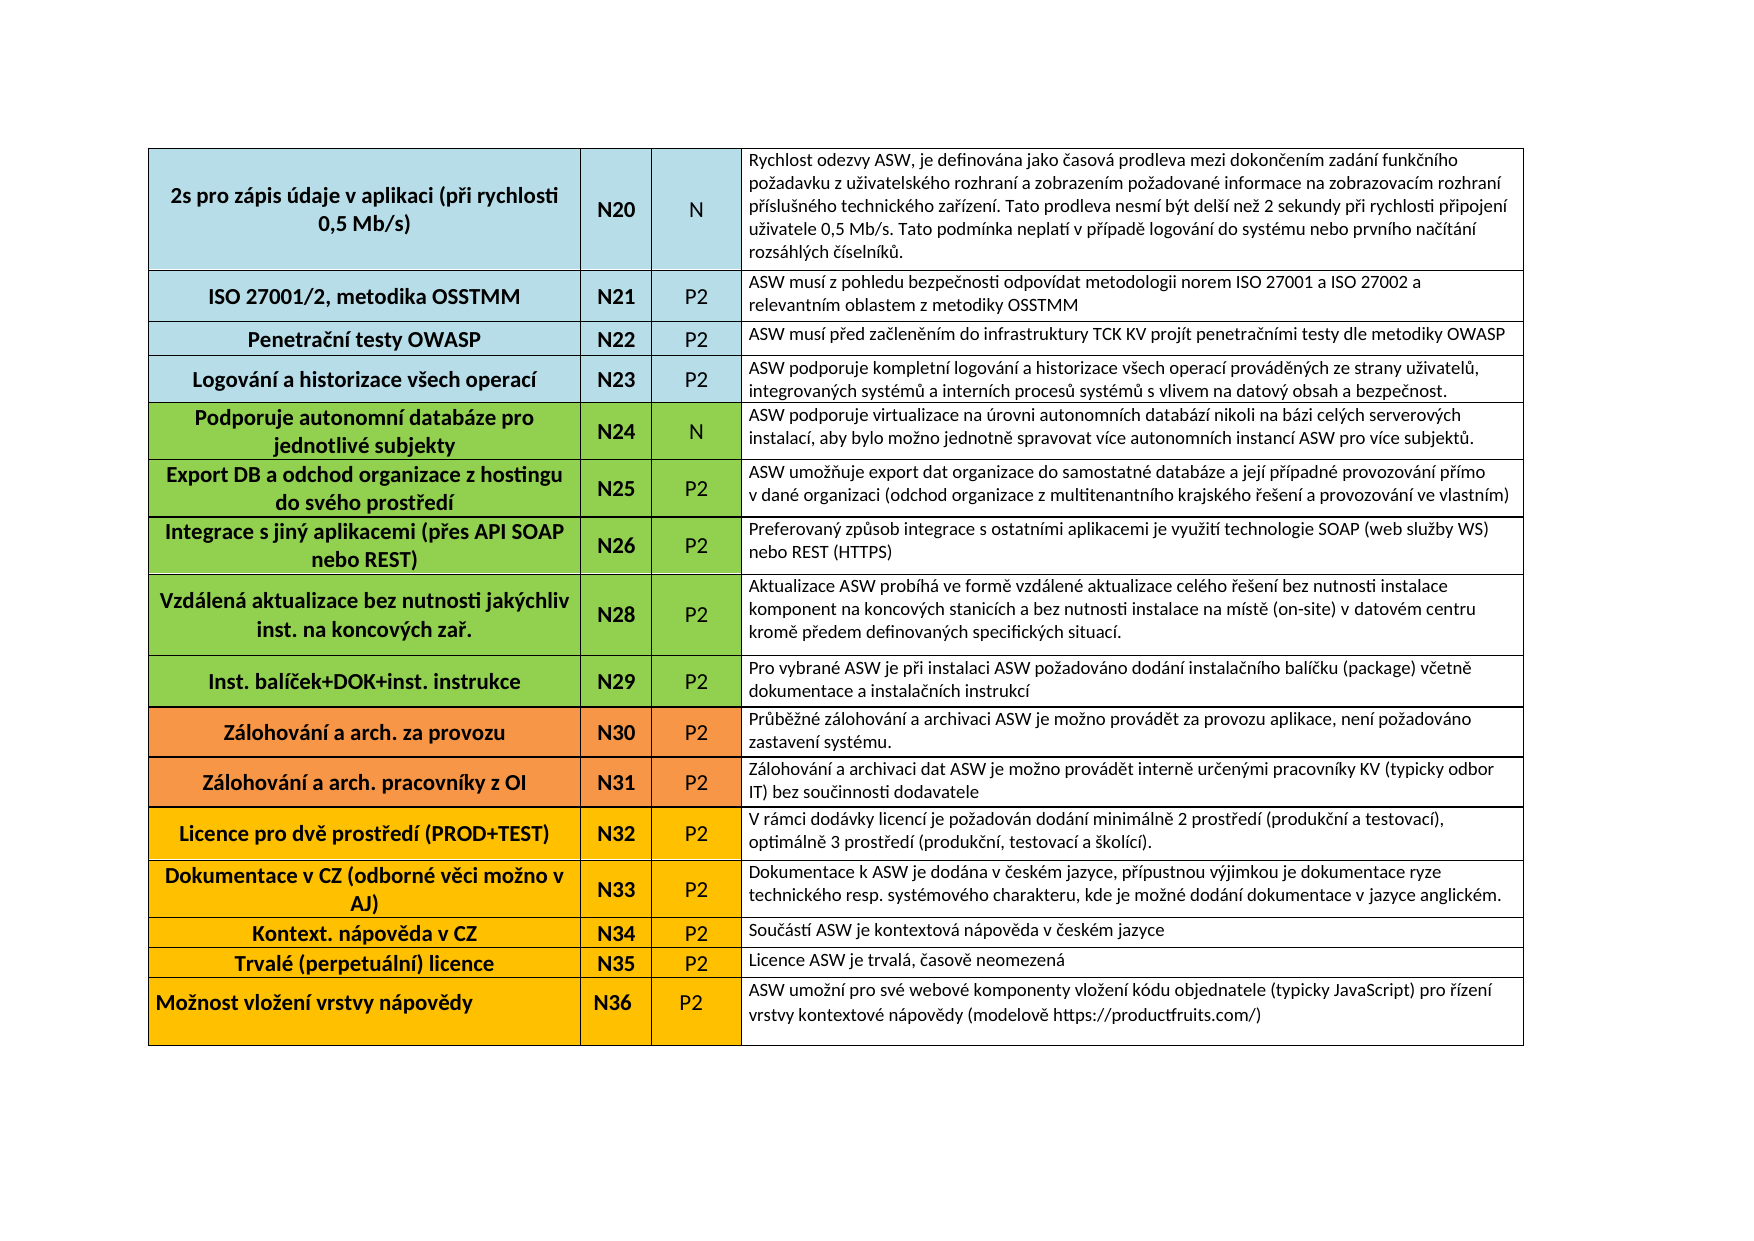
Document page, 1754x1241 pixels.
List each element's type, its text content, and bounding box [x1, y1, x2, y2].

table_cell P2 [652, 656, 741, 706]
table_cell Penetrační testy OWASP [149, 322, 580, 355]
table_cell ASW umožňuje export dat organizace do samostatné databáze a její případné provozování přímo v dané organizaci (odchod organizace z multitenantního krajského řešení a provozování ve vlastním) [742, 460, 1523, 516]
table_cell ASW podporuje kompletní logování a historizace všech operací prováděných ze strany uživatelů, integrovaných systémů a interních procesů systémů s vlivem na datový obsah a bezpečnost. [742, 356, 1523, 402]
table_cell ASW musí před začleněním do infrastruktury TCK KV projít penetračními testy dle metodiky OWASP [742, 322, 1523, 355]
table_cell P2 [652, 918, 741, 947]
table_cell N31 [581, 758, 651, 806]
table_cell P2 [652, 758, 741, 806]
table_cell N30 [581, 708, 651, 756]
table_cell Aktualizace ASW probíhá ve formě vzdálené aktualizace celého řešení bez nutnosti instalace komponent na koncových stanicích a bez nutnosti instalace na místě (on-site) v datovém centru kromě předem definovaných specifických situací. [742, 575, 1523, 655]
table_cell P2 [652, 271, 741, 321]
table_cell P2 [652, 948, 741, 977]
table_cell N28 [581, 575, 651, 655]
table_cell Součástí ASW je kontextová nápověda v českém jazyce [742, 918, 1523, 947]
table_cell Integrace s jiný aplikacemi (přes API SOAP nebo REST) [149, 518, 580, 573]
table_cell Dokumentace k ASW je dodána v českém jazyce, přípustnou výjimkou je dokumentace ryze technického resp. systémového charakteru, kde je možné dodání dokumentace v jazyce anglickém. [742, 861, 1523, 917]
table_cell ASW podporuje virtualizace na úrovni autonomních databází nikoli na bázi celých serverových instalací, aby bylo možno jednotně spravovat více autonomních instancí ASW pro více subjektů. [742, 403, 1523, 459]
table_cell Možnost vložení vrstvy nápovědy [149, 978, 580, 1045]
table_cell Dokumentace v CZ (odborné věci možno v AJ) [149, 861, 580, 917]
table_cell Preferovaný způsob integrace s ostatními aplikacemi je využití technologie SOAP (web služby WS) nebo REST (HTTPS) [742, 518, 1523, 573]
table_cell Trvalé (perpetuální) licence [149, 948, 580, 977]
table_cell N34 [581, 918, 651, 947]
table_cell ASW umožní pro své webové komponenty vložení kódu objednatele (typicky JavaScript) pro řízení vrstvy kontextové nápovědy (modelově https://productfruits.com/) [742, 978, 1523, 1045]
table_cell Vzdálená aktualizace bez nutnosti jakýchliv inst. na koncových zař. [149, 575, 580, 655]
table_cell Inst. balíček+DOK+inst. instrukce [149, 656, 580, 706]
table_cell Zálohování a arch. pracovníky z OI [149, 758, 580, 806]
table_cell P2 [652, 460, 741, 516]
table_cell N26 [581, 518, 651, 573]
table_cell ASW musí z pohledu bezpečnosti odpovídat metodologii norem ISO 27001 a ISO 27002 a relevantním oblastem z metodiky OSSTMM [742, 271, 1523, 321]
table_cell N35 [581, 948, 651, 977]
table_cell Průběžné zálohování a archivaci ASW je možno provádět za provozu aplikace, není požadováno zastavení systému. [742, 708, 1523, 756]
table_cell N23 [581, 356, 651, 402]
table_cell Export DB a odchod organizace z hostingu do svého prostředí [149, 460, 580, 516]
table_cell Zálohování a arch. za provozu [149, 708, 580, 756]
table_cell N25 [581, 460, 651, 516]
table_cell Licence pro dvě prostředí (PROD+TEST) [149, 808, 580, 859]
table_cell P2 [652, 708, 741, 756]
table_cell P2 [652, 356, 741, 402]
table_cell Licence ASW je trvalá, časově neomezená [742, 948, 1523, 977]
table_cell P2 [652, 518, 741, 573]
table_cell N22 [581, 322, 651, 355]
table_cell N32 [581, 808, 651, 859]
table_cell P2 [652, 575, 741, 655]
table_cell N33 [581, 861, 651, 917]
table_cell Logování a historizace všech operací [149, 356, 580, 402]
table_cell P2 [652, 978, 741, 1045]
table_cell Podporuje autonomní databáze pro jednotlivé subjekty [149, 403, 580, 459]
table_cell N29 [581, 656, 651, 706]
table_cell Zálohování a archivaci dat ASW je možno provádět interně určenými pracovníky KV (typicky odbor IT) bez součinnosti dodavatele [742, 758, 1523, 806]
table_cell N [652, 403, 741, 459]
table_cell N36 [581, 978, 651, 1045]
table_cell Kontext. nápověda v CZ [149, 918, 580, 947]
table_cell N20 [581, 149, 651, 269]
table_cell Rychlost odezvy ASW, je definována jako časová prodleva mezi dokončením zadání funkčního požadavku z uživatelského rozhraní a zobrazením požadované informace na zobrazovacím rozhraní příslušného technického zařízení. Tato prodleva nesmí být delší než 2 sekundy při rychlosti připojení uživatele 0,5 Mb/s. Tato podmínka neplatí v případě logování do systému nebo prvního načítání rozsáhlých číselníků. [742, 149, 1523, 269]
table_cell ISO 27001/2, metodika OSSTMM [149, 271, 580, 321]
table_cell P2 [652, 808, 741, 859]
table_cell 2s pro zápis údaje v aplikaci (při rychlosti 0,5 Mb/s) [149, 149, 580, 269]
table_cell Pro vybrané ASW je při instalaci ASW požadováno dodání instalačního balíčku (package) včetně dokumentace a instalačních instrukcí [742, 656, 1523, 706]
table_cell P2 [652, 322, 741, 355]
table_cell P2 [652, 861, 741, 917]
table_cell N24 [581, 403, 651, 459]
table_cell V rámci dodávky licencí je požadován dodání minimálně 2 prostředí (produkční a testovací), optimálně 3 prostředí (produkční, testovací a školící). [742, 808, 1523, 859]
table_cell N [652, 149, 741, 269]
table_cell N21 [581, 271, 651, 321]
